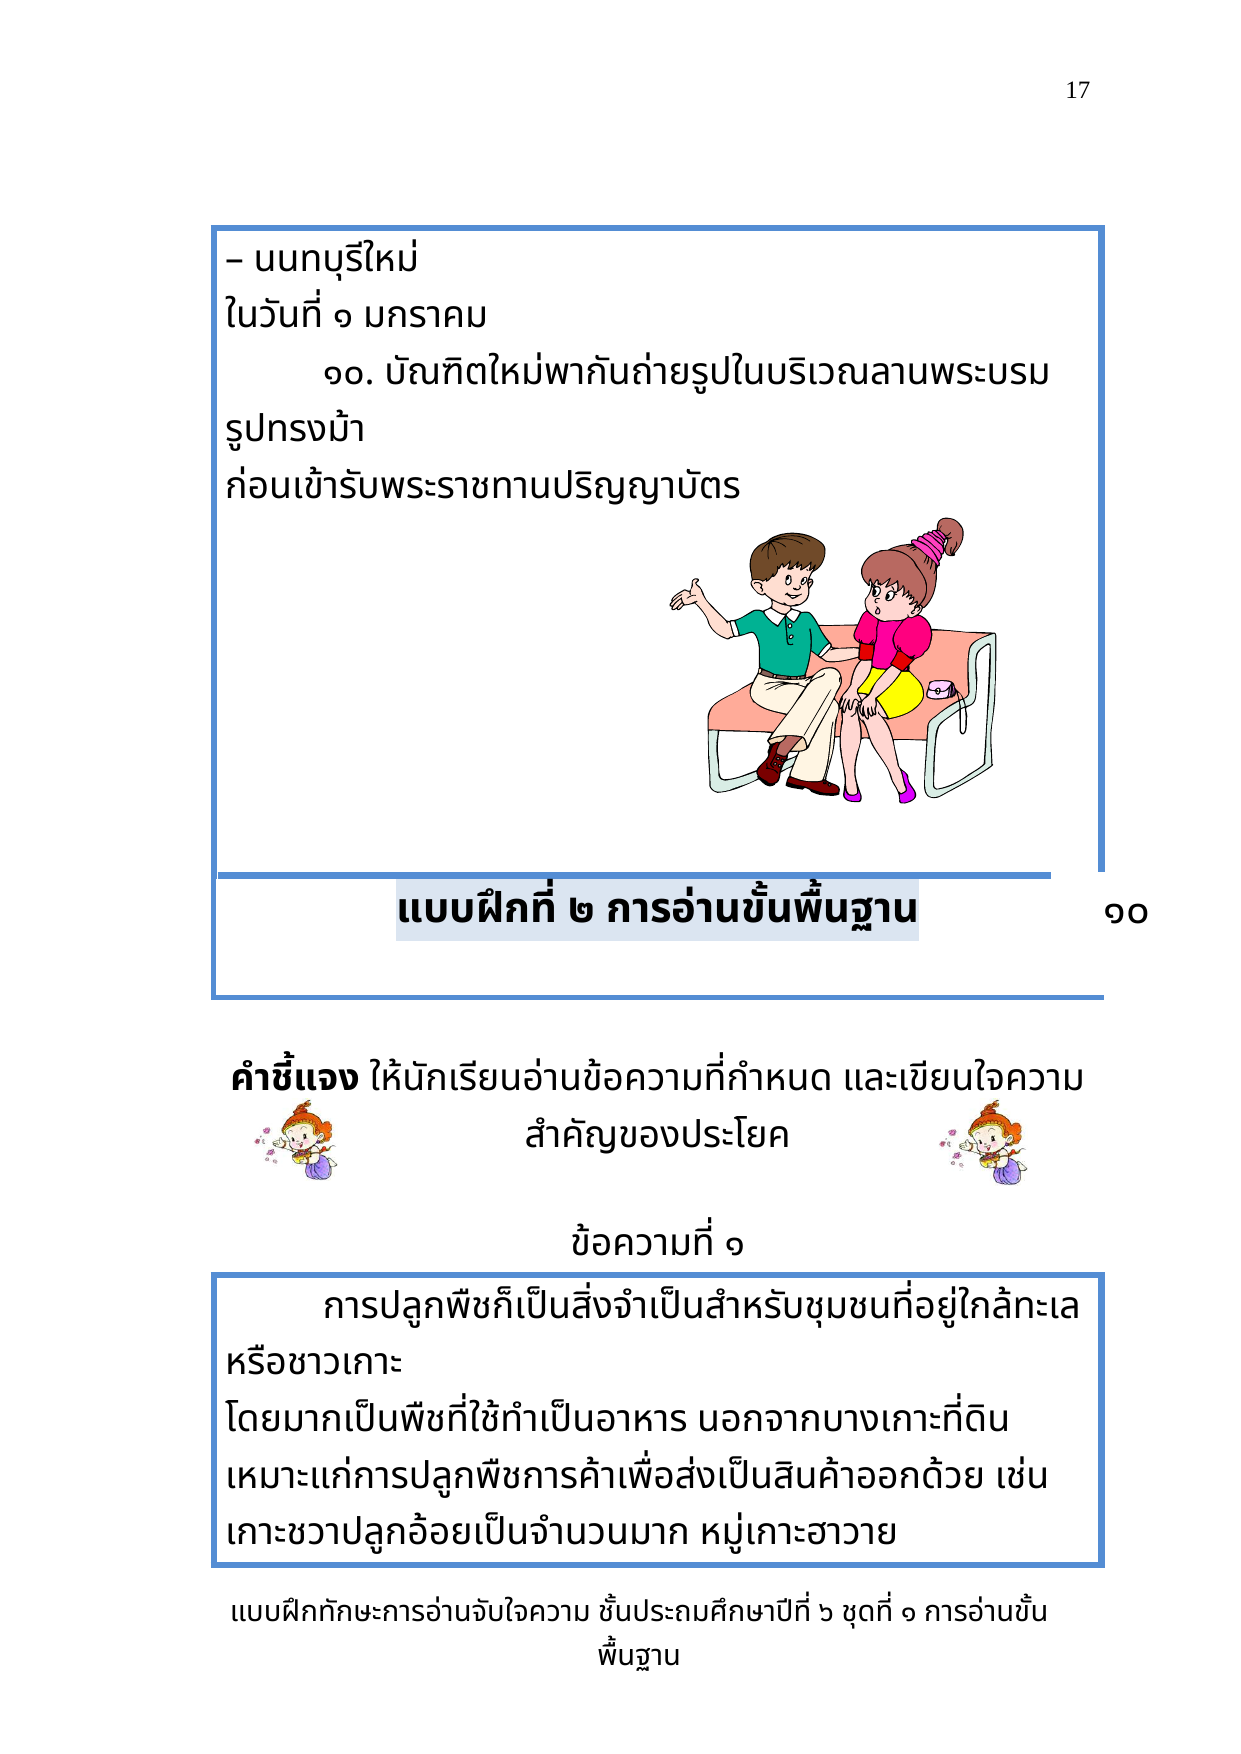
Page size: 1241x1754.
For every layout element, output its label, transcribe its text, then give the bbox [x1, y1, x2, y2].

picture [938, 1098, 1028, 1186]
text ข้อความที่ ๑ [225, 1215, 1090, 1272]
picture [253, 1098, 339, 1181]
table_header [217, 231, 1098, 872]
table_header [217, 1278, 1098, 1562]
text คำชี้แจง ให้นักเรียนอ่านข้อความที่กำหนด และเขียนใจความสำคัญของประโยค [225, 1051, 1090, 1164]
table_cell แบบฝึกที่ ๒ การอ่านขั้นพื้นฐาน [216, 873, 1051, 995]
